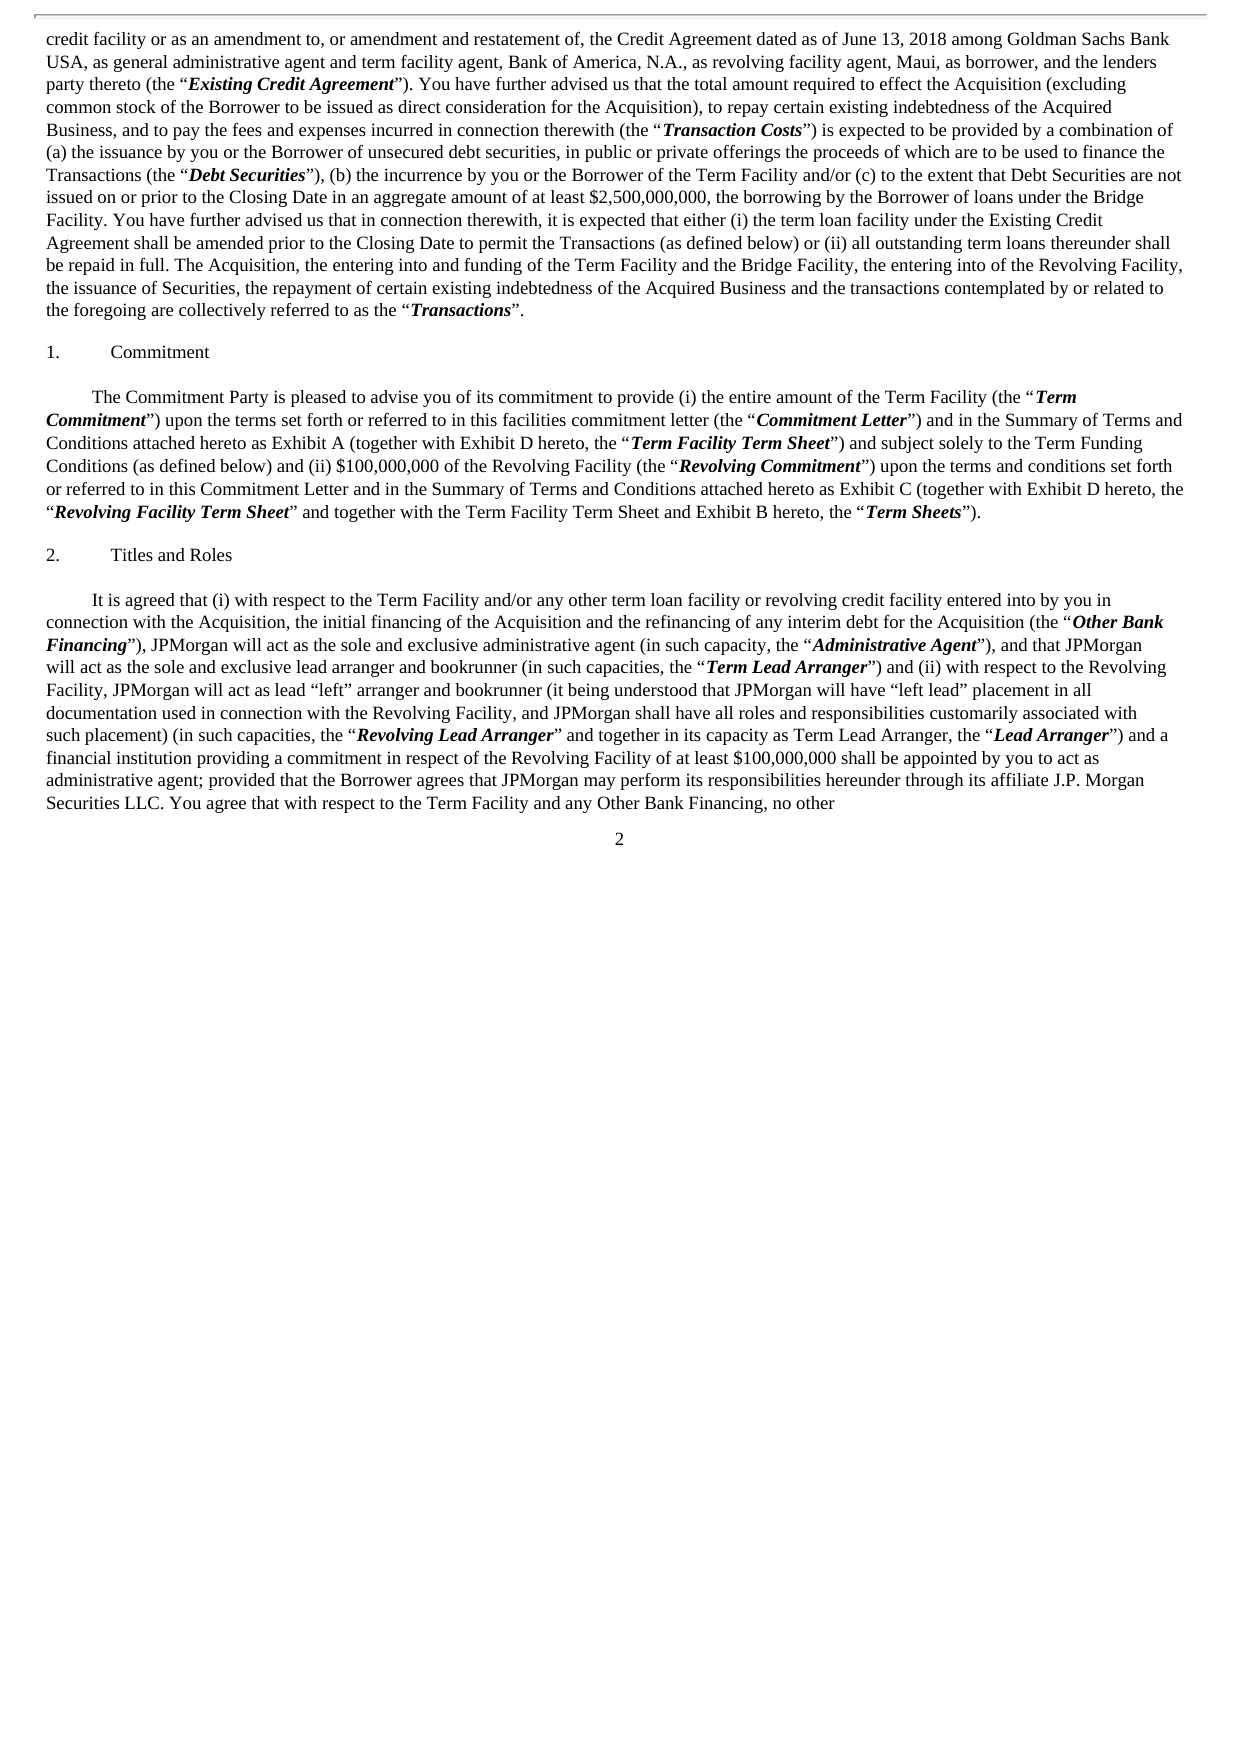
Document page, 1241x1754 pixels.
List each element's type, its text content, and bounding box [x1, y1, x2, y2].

text It is agreed that (i) with respect to the Term Facility and/or any other term loan facility or revolving credit facility entered into by you in connection with the Acquisition, the initial financing of the Acquisition and the refinancing of any interim debt for the Acquisition (the “Other Bank Financing”), JPMorgan will act as the sole and exclusive administrative agent (in such capacity, the “Administrative Agent”), and that JPMorgan will act as the sole and exclusive lead arranger and bookrunner (in such capacities, the “Term Lead Arranger”) and (ii) with respect to the Revolving Facility, JPMorgan will act as lead “left” arranger and bookrunner (it being understood that JPMorgan will have “left lead” placement in all documentation used in connection with the Revolving Facility, and JPMorgan shall have all roles and responsibilities customarily associated with such placement) (in such capacities, the “Revolving Lead Arranger” and together in its capacity as Term Lead Arranger, the “Lead Arranger”) and a financial institution providing a commitment in respect of the Revolving Facility of at least $100,000,000 shall be appointed by you to act as administrative agent; provided that the Borrower agrees that JPMorgan may perform its responsibilities hereunder through its affiliate J.P. Morgan Securities LLC. You agree that with respect to the Term Facility and any Other Bank Financing, no other [46, 588, 1176, 813]
text 2 [46, 828, 1192, 849]
text The Commitment Party is pleased to advise you of its commitment to provide (i) the entire amount of the Term Facility (the “Term Commitment”) upon the terms set forth or referred to in this facilities commitment letter (the “Commitment Letter”) and in the Summary of Terms and Conditions attached hereto as Exhibit A (together with Exhibit D hereto, the “Term Facility Term Sheet”) and subject solely to the Term Funding Conditions (as defined below) and (ii) $100,000,000 of the Revolving Facility (the “Revolving Commitment”) upon the terms and conditions set forth or referred to in this Commitment Letter and in the Summary of Terms and Conditions attached hereto as Exhibit C (together with Exhibit D hereto, the “Revolving Facility Term Sheet” and together with the Term Facility Term Sheet and Exhibit B hereto, the “Term Sheets”). [46, 386, 1192, 523]
list Commitment [46, 341, 1192, 363]
list Titles and Roles [46, 543, 1192, 565]
text credit facility or as an amendment to, or amendment and restatement of, the Credit Agreement dated as of June 13, 2018 among Goldman Sachs Bank USA, as general administrative agent and term facility agent, Bank of America, N.A., as revolving facility agent, Maui, as borrower, and the lenders party thereto (the “Existing Credit Agreement”). You have further advised us that the total amount required to effect the Acquisition (excluding common stock of the Borrower to be issued as direct consideration for the Acquisition), to repay certain existing indebtedness of the Acquired Business, and to pay the fees and expenses incurred in connection therewith (the “Transaction Costs”) is expected to be provided by a combination of (a) the issuance by you or the Borrower of unsecured debt securities, in public or private offerings the proceeds of which are to be used to finance the Transactions (the “Debt Securities”), (b) the incurrence by you or the Borrower of the Term Facility and/or (c) to the extent that Debt Securities are not issued on or prior to the Closing Date in an aggregate amount of at least $2,500,000,000, the borrowing by the Borrower of loans under the Bridge Facility. You have further advised us that in connection therewith, it is expected that either (i) the term loan facility under the Existing Credit Agreement shall be amended prior to the Closing Date to permit the Transactions (as defined below) or (ii) all outstanding term loans thereunder shall be repaid in full. The Acquisition, the entering into and funding of the Term Facility and the Bridge Facility, the entering into of the Revolving Facility, the issuance of Securities, the repayment of certain existing indebtedness of the Acquired Business and the transactions contemplated by or related to the foregoing are collectively referred to as the “Transactions”. [46, 28, 1188, 321]
picture [34, 14, 1207, 19]
